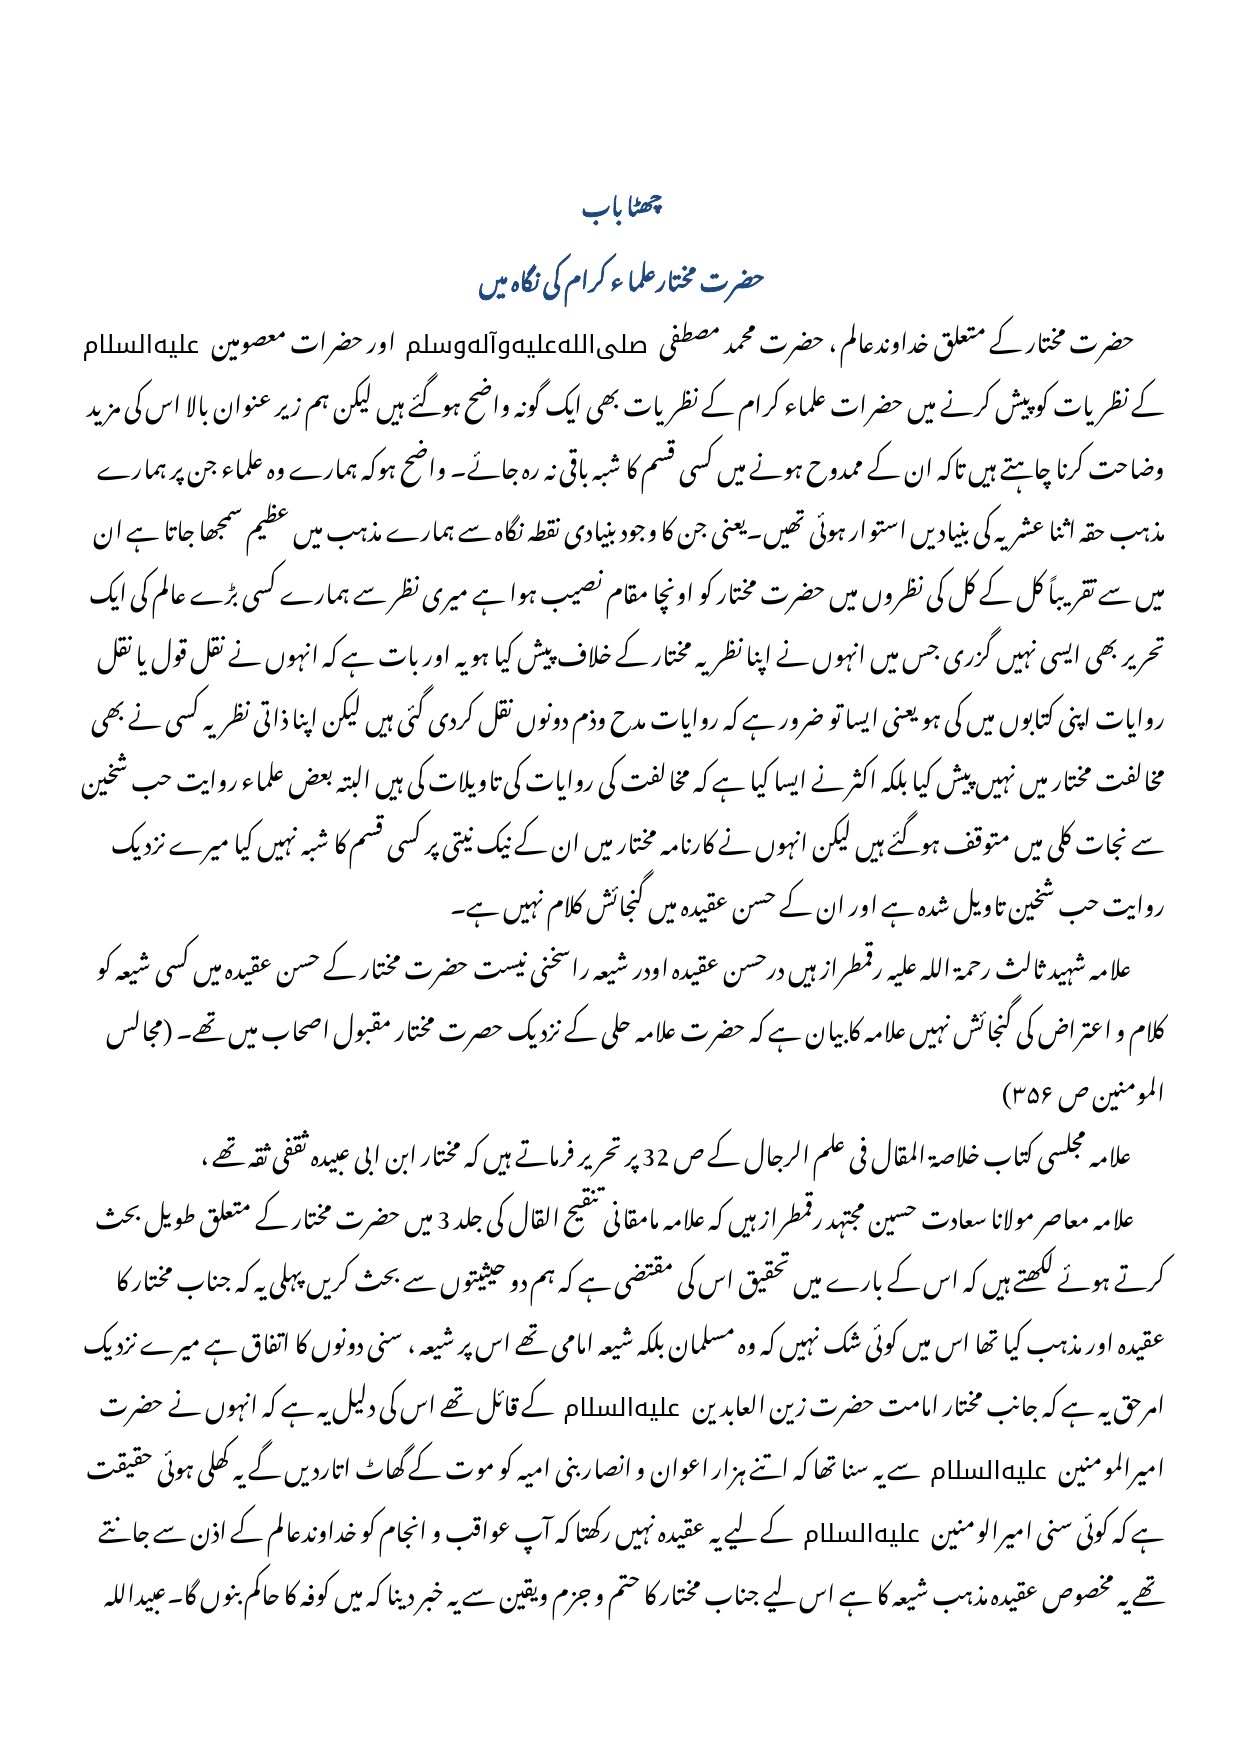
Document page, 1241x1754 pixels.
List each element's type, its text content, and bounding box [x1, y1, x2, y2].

subtitle حضرت مختارعلما ء کرام کی نگاہ میں [75, 244, 1165, 306]
text حضرت مختار کے متعلق خداوندعالم ، حضرت محمد مصطفی صلى‌الله‌عليه‌وآله‌وسلم اور حضرات معصومین عليه‌السلام کے نظریات کو پیش کرنے میں حضرات علماء کرام کے نظریات بھی ایک گونہ واضح ہوگئے ہیں لیکن ہم زیر عنوان بالا اس کی مزید وضاحت کرنا چاہتے ہیں تاکہ ان کے ممدوح ہونے میں کسی قسم کا شبہ باقی نہ رہ جائے۔ واضح ہوکہ ہمارے وہ علماء جن پر ہمارے مذہب حقہ اثنا عشریہ کی بنیادیں استوار ہوئی تھیں۔یعنی جن کا وجود بنیادی نقطہ نگاہ سے ہمارے مذہب میں عظیم سمجھا جاتا ہے ان میں سے تقریباً کل کے کل کی نظروں میں حضرت مختار کو اونچا مقام نصیب ہوا ہے میری نظر سے ہمارے کسی بڑے عالم کی ایک تحریر بھی ایسی نہیں گزری جس میں انہوں نے اپنا نظریہ مختار کے خلاف پیش کیا ہو یہ اور بات ہے کہ انہوں نے نقل قول یا نقل روایات اپنی کتابوں میں کی ہو یعنی ایسا تو ضرور ہے کہ روایات مدح وذم دونوں نقل کردی گئی ہیں لیکن اپنا ذاتی نظریہ کسی نے بھی مخالفت مختار میں نہیں پیش کیا بلکہ اکثر نے ایسا کیا ہے کہ مخالفت کی روایات کی تاویلات کی ہیں البتہ بعض علماء روایت حب شخین سے نجات کلی میں متوقف ہوگئے ہیں لیکن انہوں نے کارنامہ مختار میں ان کے نیک نیتی پر کسی قسم کا شبہ نہیں کیا میرے نزدیک روایت حب شخین تاویل شدہ ہے اور ان کے حسن عقیدہ میں گنجائش کلام نہیں ہے۔ [75, 306, 1165, 932]
text علامہ شہید ثالث رحمة اللہ علیہ رقمطراز ہیں درحسن عقیدہ اودر شیعہ راسخنی نیست حضرت مختار کے حسن عقیدہ میں کسی شیعہ کو کلام و اعتراض کی گنجائش نہیں علامہ کا بیان ہے کہ حضرت علامہ حلی کے نزدیک حصرت مختار مقبول اصحاب میں تھے۔ (مجالس المومنین ص ۳۵۶) [75, 932, 1165, 1119]
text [75, 1182, 1165, 1620]
subtitle چھٹا باب [75, 169, 1165, 231]
text علامہ مجلسی کتاب خلاصة المقال فی علم الرجال کے ص 32 پر تحریر فرماتے ہیں کہ مختار ابن ابی عبیدہ ثقفی ثقہ تھے ، [75, 1119, 1165, 1182]
